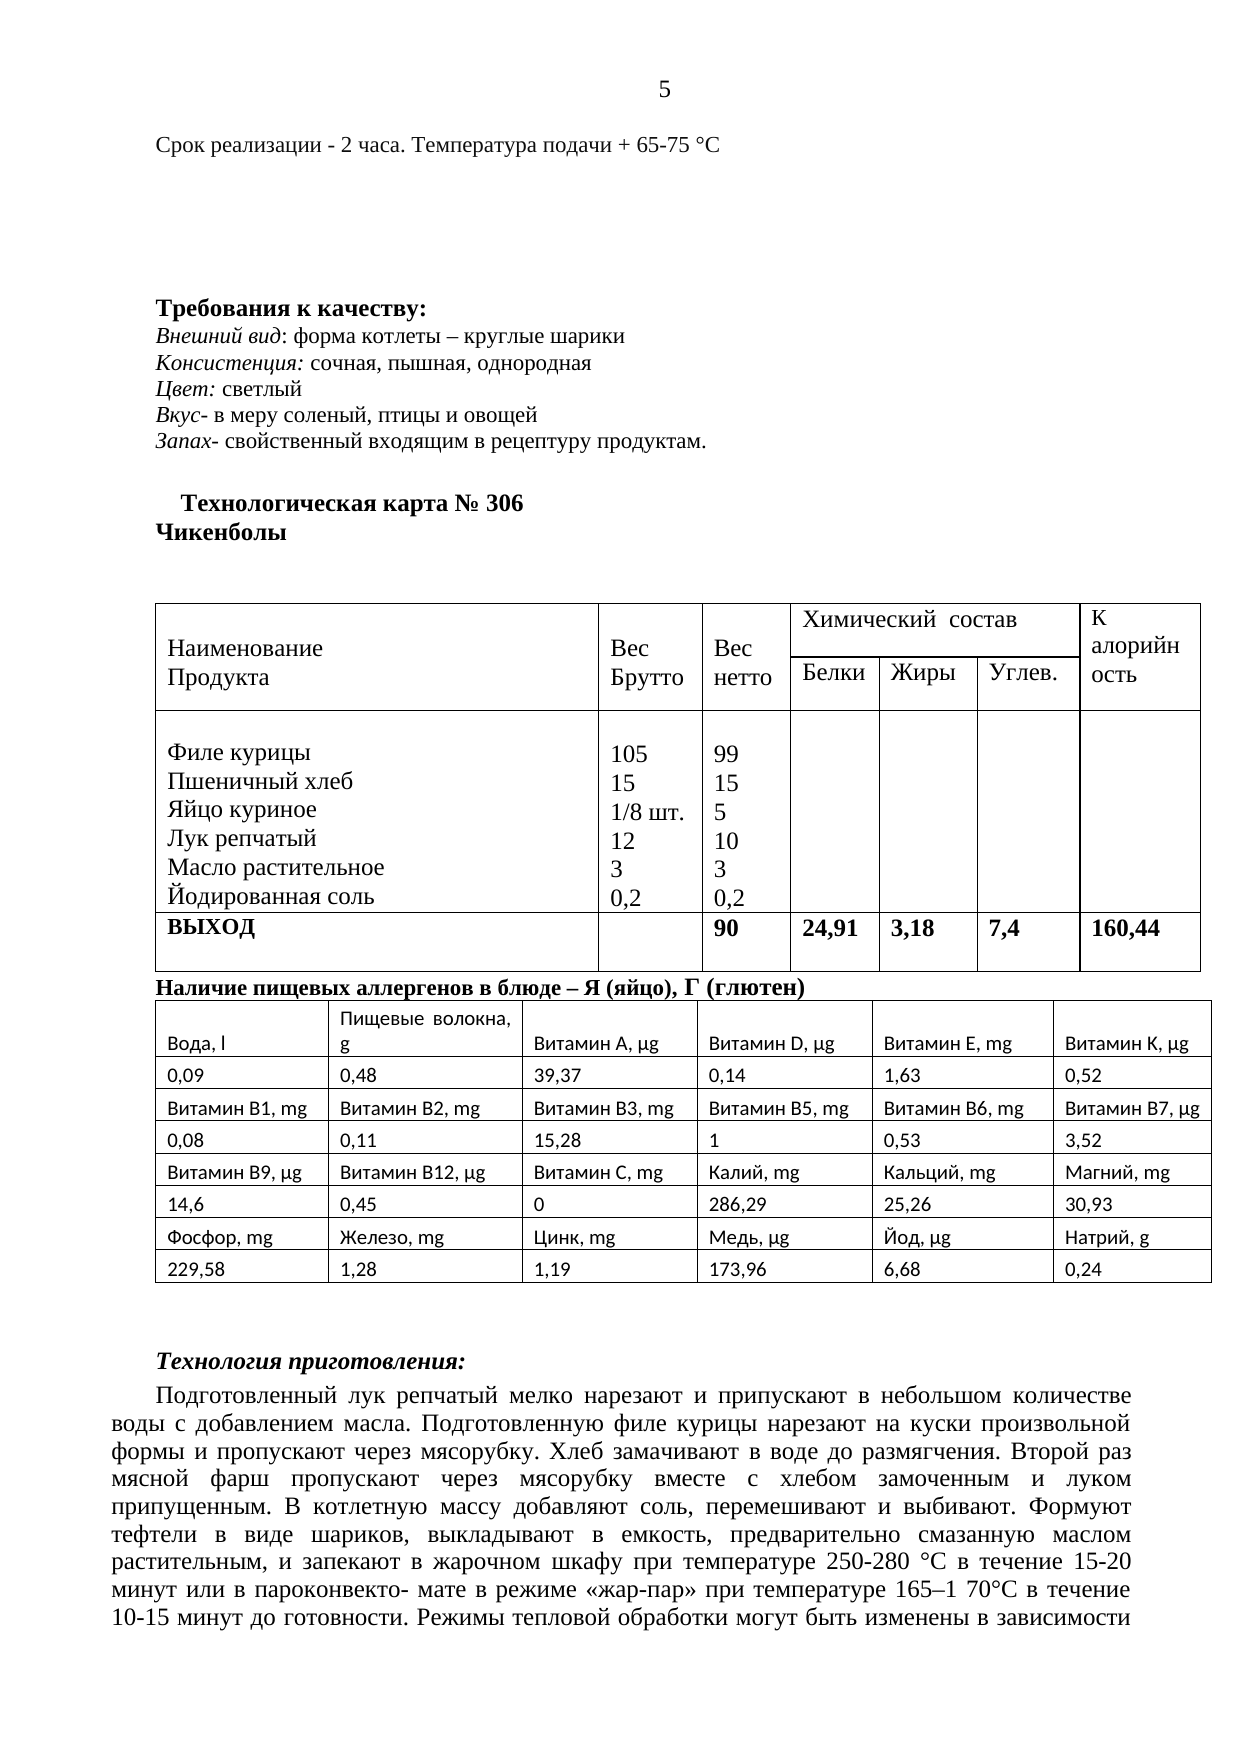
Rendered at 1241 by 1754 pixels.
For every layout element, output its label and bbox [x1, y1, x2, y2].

table_cell [144, 131, 1211, 1630]
